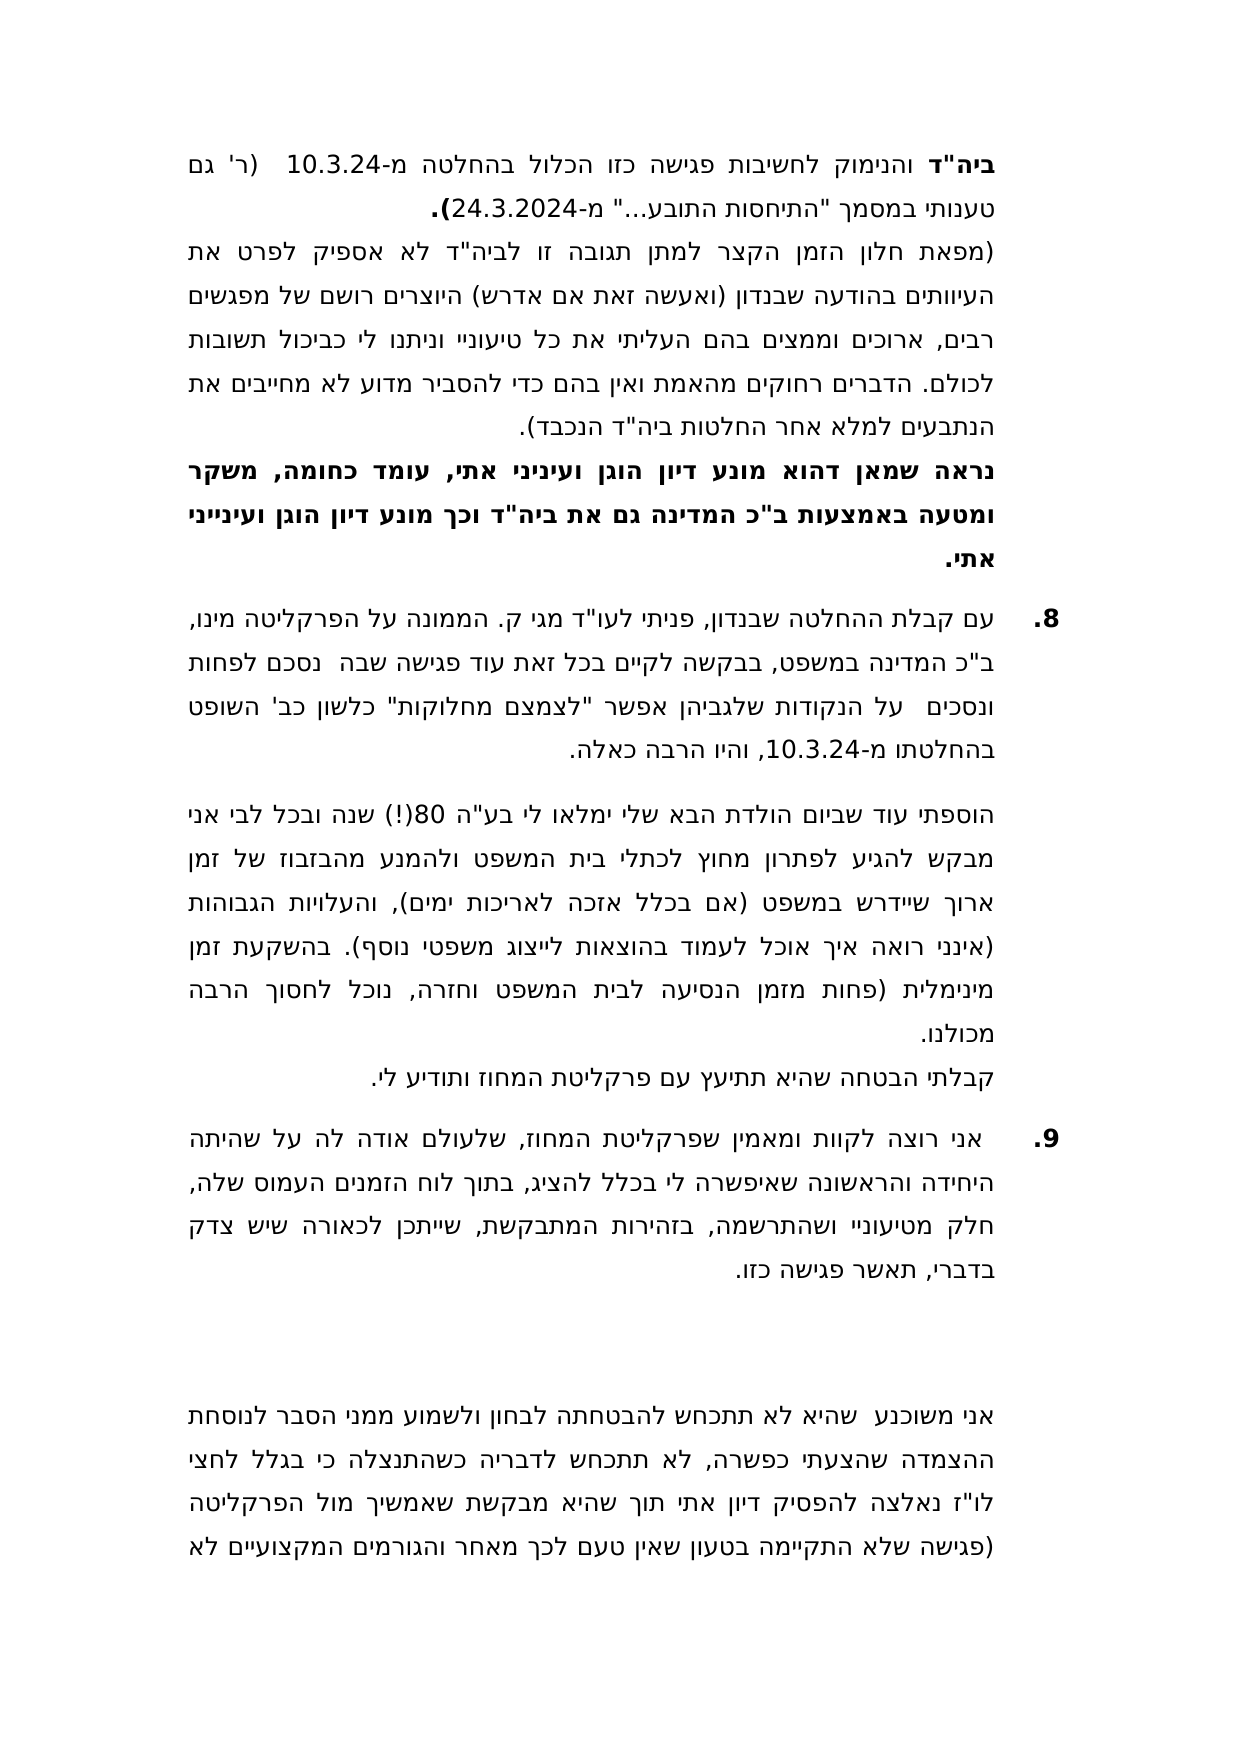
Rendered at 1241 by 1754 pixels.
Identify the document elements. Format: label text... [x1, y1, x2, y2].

list נראה שמאן דהוא מונע דיון הוגן ועיניני אתי, עומד כחומה, משקר ומטעה באמצעות ב"כ המדינה גם את ביה"ד וכך מונע דיון הוגן ועינייני אתי. [187, 456, 996, 573]
list אני רוצה לקוות ומאמין שפרקליטת המחוז, שלעולם אודה לה על שהיתה היחידה והראשונה שאיפשרה לי בכלל להציג, בתוך לוח הזמנים העמוס שלה, חלק מטיעוניי ושהתרשמה, בזהירות המתבקשת, שייתכן לכאורה שיש צדק בדברי, תאשר פגישה כזו. [187, 1124, 1033, 1284]
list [187, 150, 1033, 223]
text הוספתי עוד שביום הולדת הבא שלי ימלאו לי בע"ה 80(!) שנה ובכל לבי אני מבקש להגיע לפתרון מחוץ לכתלי בית המשפט ולהמנע מהבזבוז של זמן ארוך שיידרש במשפט (אם בכלל אזכה לאריכות ימים), והעלויות הגבוהות (אינני רואה איך אוכל לעמוד בהוצאות לייצוג משפטי נוסף). בהשקעת זמן מינימלית (פחות מזמן הנסיעה לבית המשפט וחזרה, נוכל לחסוך הרבה מכולנו. [187, 801, 995, 1049]
text קבלתי הבטחה שהיא תתיעץ עם פרקליטת המחוז ותודיע לי. [187, 1063, 995, 1092]
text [187, 1401, 995, 1561]
text (מפאת חלון הזמן הקצר למתן תגובה זו לביה"ד לא אספיק לפרט את העיוותים בהודעה שבנדון (ואעשה זאת אם אדרש) היוצרים רושם של מפגשים רבים, ארוכים וממצים בהם העליתי את כל טיעוניי וניתנו לי כביכול תשובות לכולם. הדברים רחוקים מהאמת ואין בהם כדי להסביר מדוע לא מחייבים את הנתבעים למלא אחר החלטות ביה"ד הנכבד). [187, 237, 995, 442]
list עם קבלת ההחלטה שבנדון, פניתי לעו"ד מגי ק. הממונה על הפרקליטה מינו, ב"כ המדינה במשפט, בבקשה לקיים בכל זאת עוד פגישה שבה נסכם לפחות ונסכים על הנקודות שלגביהן אפשר "לצמצם מחלוקות" כלשון כב' השופט בהחלטתו מ-10.3.24, והיו הרבה כאלה. [187, 604, 1033, 765]
